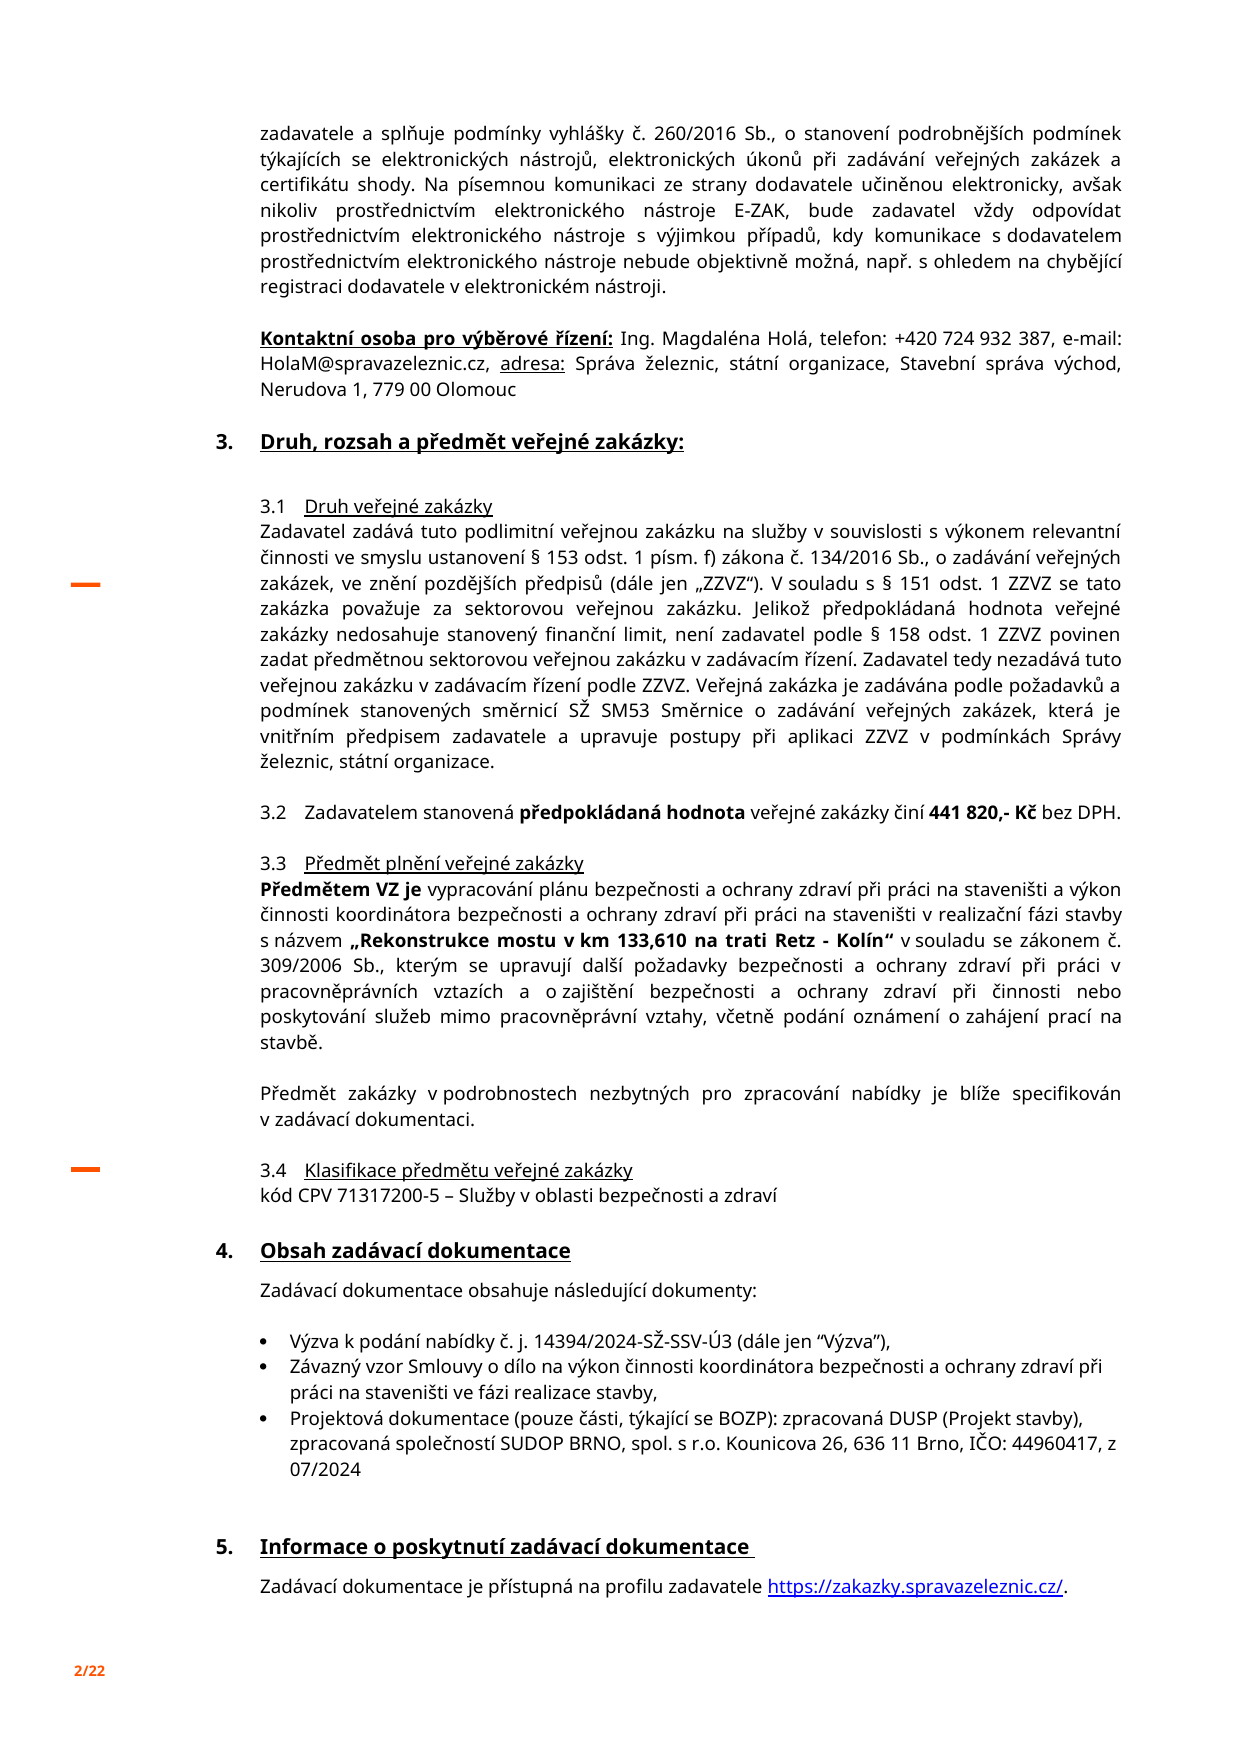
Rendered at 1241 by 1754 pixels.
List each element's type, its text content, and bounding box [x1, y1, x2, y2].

list Předmět plnění veřejné zakázky [260, 851, 1122, 876]
list Druh veřejné zakázky [260, 493, 1122, 519]
list Druh, rozsah a předmět veřejné zakázky: [216, 427, 1122, 455]
list Projektová dokumentace (pouze části, týkající se BOZP): zpracovaná DUSP (Projekt stavby), zpracovaná společností SUDOP BRNO, spol. s r.o. Kounicova 26, 636 11 Brno, IČO: 44960417, z 07/2024 [260, 1405, 1122, 1481]
text Zadávací dokumentace obsahuje následující dokumenty: [260, 1277, 1122, 1303]
list Klasifikace předmětu veřejné zakázky [260, 1157, 1122, 1182]
text Zadávací dokumentace je přístupná na profilu zadavatele https://zakazky.spravazeleznic.cz/. [260, 1573, 1122, 1599]
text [260, 121, 1122, 299]
list Závazný vzor Smlouvy o dílo na výkon činnosti koordinátora bezpečnosti a ochrany zdraví při práci na staveništi ve fázi realizace stavby, [260, 1354, 1122, 1405]
text kód CPV 71317200-5 – Služby v oblasti bezpečnosti a zdraví [260, 1182, 1122, 1208]
text Předmětem VZ je vypracování plánu bezpečnosti a ochrany zdraví při práci na staveništi a výkon činnosti koordinátora bezpečnosti a ochrany zdraví při práci na staveništi v realizační fázi stavby s názvem „Rekonstrukce mostu v km 133,610 na trati Retz - Kolín“ v souladu se zákonem č. 309/2006 Sb., kterým se upravují další požadavky bezpečnosti a ochrany zdraví při práci v pracovněprávních vztazích a o zajištění bezpečnosti a ochrany zdraví při činnosti nebo poskytování služeb mimo pracovněprávní vztahy, včetně podání oznámení o zahájení prací na stavbě. [260, 876, 1122, 1055]
list Výzva k podání nabídky č. j. 14394/2024-SŽ-SSV-Ú3 (dále jen “Výzva”), [260, 1328, 1122, 1354]
text Předmět zakázky v podrobnostech nezbytných pro zpracování nabídky je blíže specifikován v zadávací dokumentaci. [260, 1080, 1122, 1131]
list Obsah zadávací dokumentace [216, 1236, 1122, 1265]
text Kontaktní osoba pro výběrové řízení: Ing. Magdaléna Holá, telefon: +420 724 932 387, e-mail: HolaM@spravazeleznic.cz, adresa: Správa železnic, státní organizace, Stavební správa východ, Nerudova 1, 779 00 Olomouc [260, 325, 1122, 401]
list Informace o poskytnutí zadávací dokumentace [216, 1532, 1122, 1561]
text Zadavatel zadává tuto podlimitní veřejnou zakázku na služby v souvislosti s výkonem relevantní činnosti ve smyslu ustanovení § 153 odst. 1 písm. f) zákona č. 134/2016 Sb., o zadávání veřejných zakázek, ve znění pozdějších předpisů (dále jen „ZZVZ“). V souladu s § 151 odst. 1 ZZVZ se tato zakázka považuje za sektorovou veřejnou zakázku. Jelikož předpokládaná hodnota veřejné zakázky nedosahuje stanovený finanční limit, není zadavatel podle § 158 odst. 1 ZZVZ povinen zadat předmětnou sektorovou veřejnou zakázku v zadávacím řízení. Zadavatel tedy nezadává tuto veřejnou zakázku v zadávacím řízení podle ZZVZ. Veřejná zakázka je zadávána podle požadavků a podmínek stanovených směrnicí SŽ SM53 Směrnice o zadávání veřejných zakázek, která je vnitřním předpisem zadavatele a upravuje postupy při aplikaci ZZVZ v podmínkách Správy železnic, státní organizace. [260, 519, 1122, 774]
list Zadavatelem stanovená předpokládaná hodnota veřejné zakázky činí 441 820,- Kč bez DPH. [260, 799, 1122, 825]
